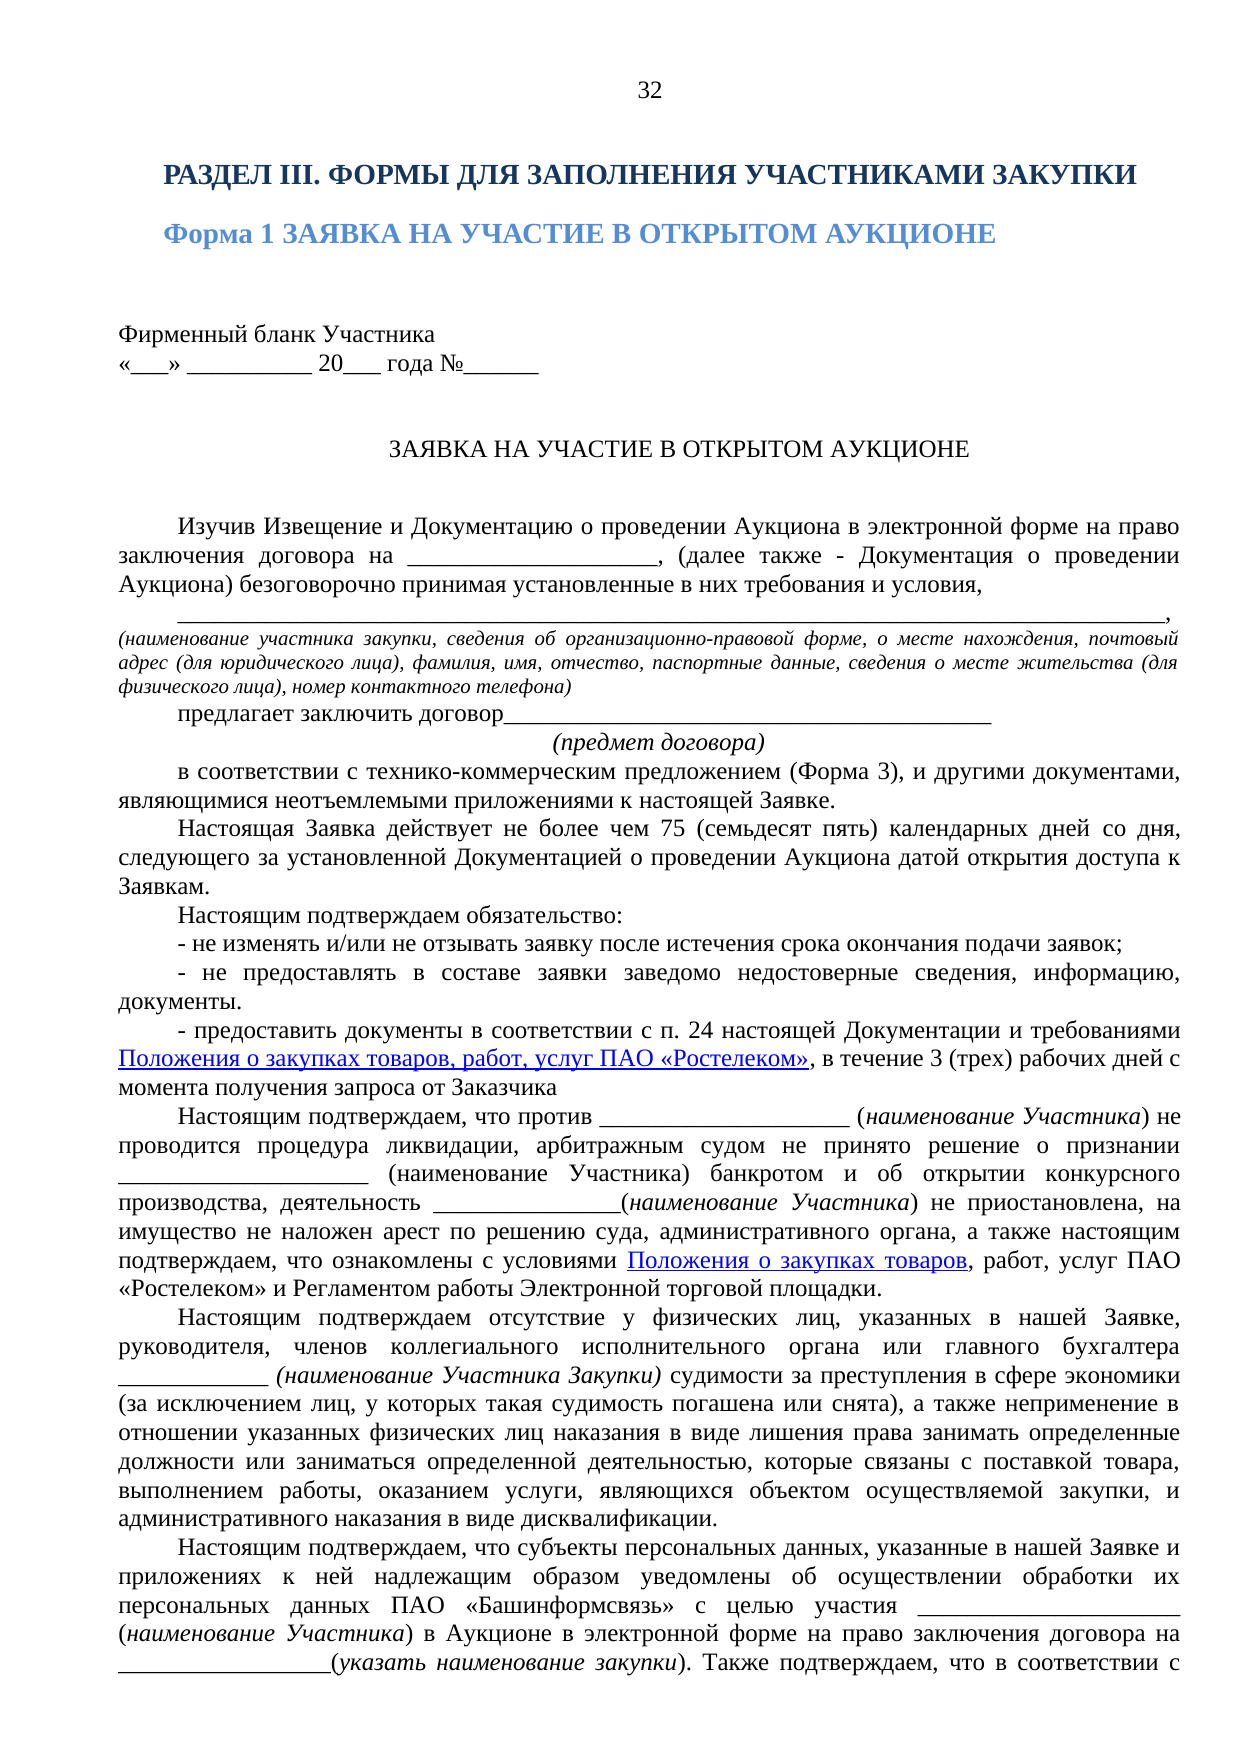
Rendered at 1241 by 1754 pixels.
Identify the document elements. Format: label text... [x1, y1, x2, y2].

text _______________________________________________________________________________, (наименование участника закупки, сведения об организационно-правовой форме, о месте нахождения, почтовый адрес (для юридического лица), фамилия, имя, отчество, паспортные данные, сведения о месте жительства (для физического лица), номер контактного телефона) [118, 597, 1181, 698]
text Фирменный бланк Участника [118, 319, 1181, 348]
text - предоставить документы в соответствии с п. 24 настоящей Документации и требованиями Положения о закупках товаров, работ, услуг ПАО «Ростелеком», в течение 3 (трех) рабочих дней с момента получения запроса от Заказчика [118, 1015, 1181, 1101]
text «___» __________ 20___ года №______ [118, 348, 1181, 377]
text Настоящим подтверждаем, что против ____________________ (наименование Участника) не проводится процедура ликвидации, арбитражным судом не принято решение о признании ____________________ (наименование Участника) банкротом и об открытии конкурсного производства, деятельность _______________(наименование Участника) не приостановлена, на имущество не наложен арест по решению суда, административного органа, а также настоящим подтверждаем, что ознакомлены с условиями Положения о закупках товаров, работ, услуг ПАО «Ростелеком» и Регламентом работы Электронной торговой площадки. [118, 1101, 1181, 1302]
text в соответствии с технико-коммерческим предложением (Форма 3), и другими документами, являющимися неотъемлемыми приложениями к настоящей Заявке. [118, 756, 1181, 813]
text - не предоставлять в составе заявки заведомо недостоверные сведения, информацию, документы. [118, 957, 1181, 1015]
text Настоящая Заявка действует не более чем 75 (семьдесят пять) календарных дней со дня, следующего за установленной Документацией о проведении Аукциона датой открытия доступа к Заявкам. [118, 813, 1181, 900]
text Изучив Извещение и Документацию о проведении Аукциона в электронной форме на право заключения договора на ____________________, (далее также - Документация о проведении Аукциона) безоговорочно принимая установленные в них требования и условия, [118, 511, 1181, 597]
text предлагает заключить договор_______________________________________ [118, 698, 1181, 727]
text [118, 1532, 1181, 1676]
text РАЗДЕЛ III. ФОРМЫ ДЛЯ ЗАПОЛНЕНИЯ УЧАСТНИКАМИ ЗАКУПКИ [163, 157, 1181, 191]
text - не изменять и/или не отзывать заявку после истечения срока окончания подачи заявок; [118, 928, 1181, 957]
text Форма 1 ЗАЯВКА НА УЧАСТИЕ В ОТКРЫТОМ АУКЦИОНЕ [163, 216, 1181, 249]
text Настоящим подтверждаем отсутствие у физических лиц, указанных в нашей Заявке, руководителя, членов коллегиального исполнительного органа или главного бухгалтера ____________ (наименование Участника Закупки) судимости за преступления в сфере экономики (за исключением лиц, у которых такая судимость погашена или снята), а также неприменение в отношении указанных физических лиц наказания в виде лишения права занимать определенные должности или заниматься определенной деятельностью, которые связаны с поставкой товара, выполнением работы, оказанием услуги, являющихся объектом осуществляемой закупки, и административного наказания в виде дисквалификации. [118, 1302, 1181, 1532]
text ЗАЯВКА НА УЧАСТИЕ В ОТКРЫТОМ АУКЦИОНЕ [118, 434, 1181, 463]
text (предмет договора) [118, 727, 1181, 756]
text Настоящим подтверждаем обязательство: [118, 900, 1181, 928]
